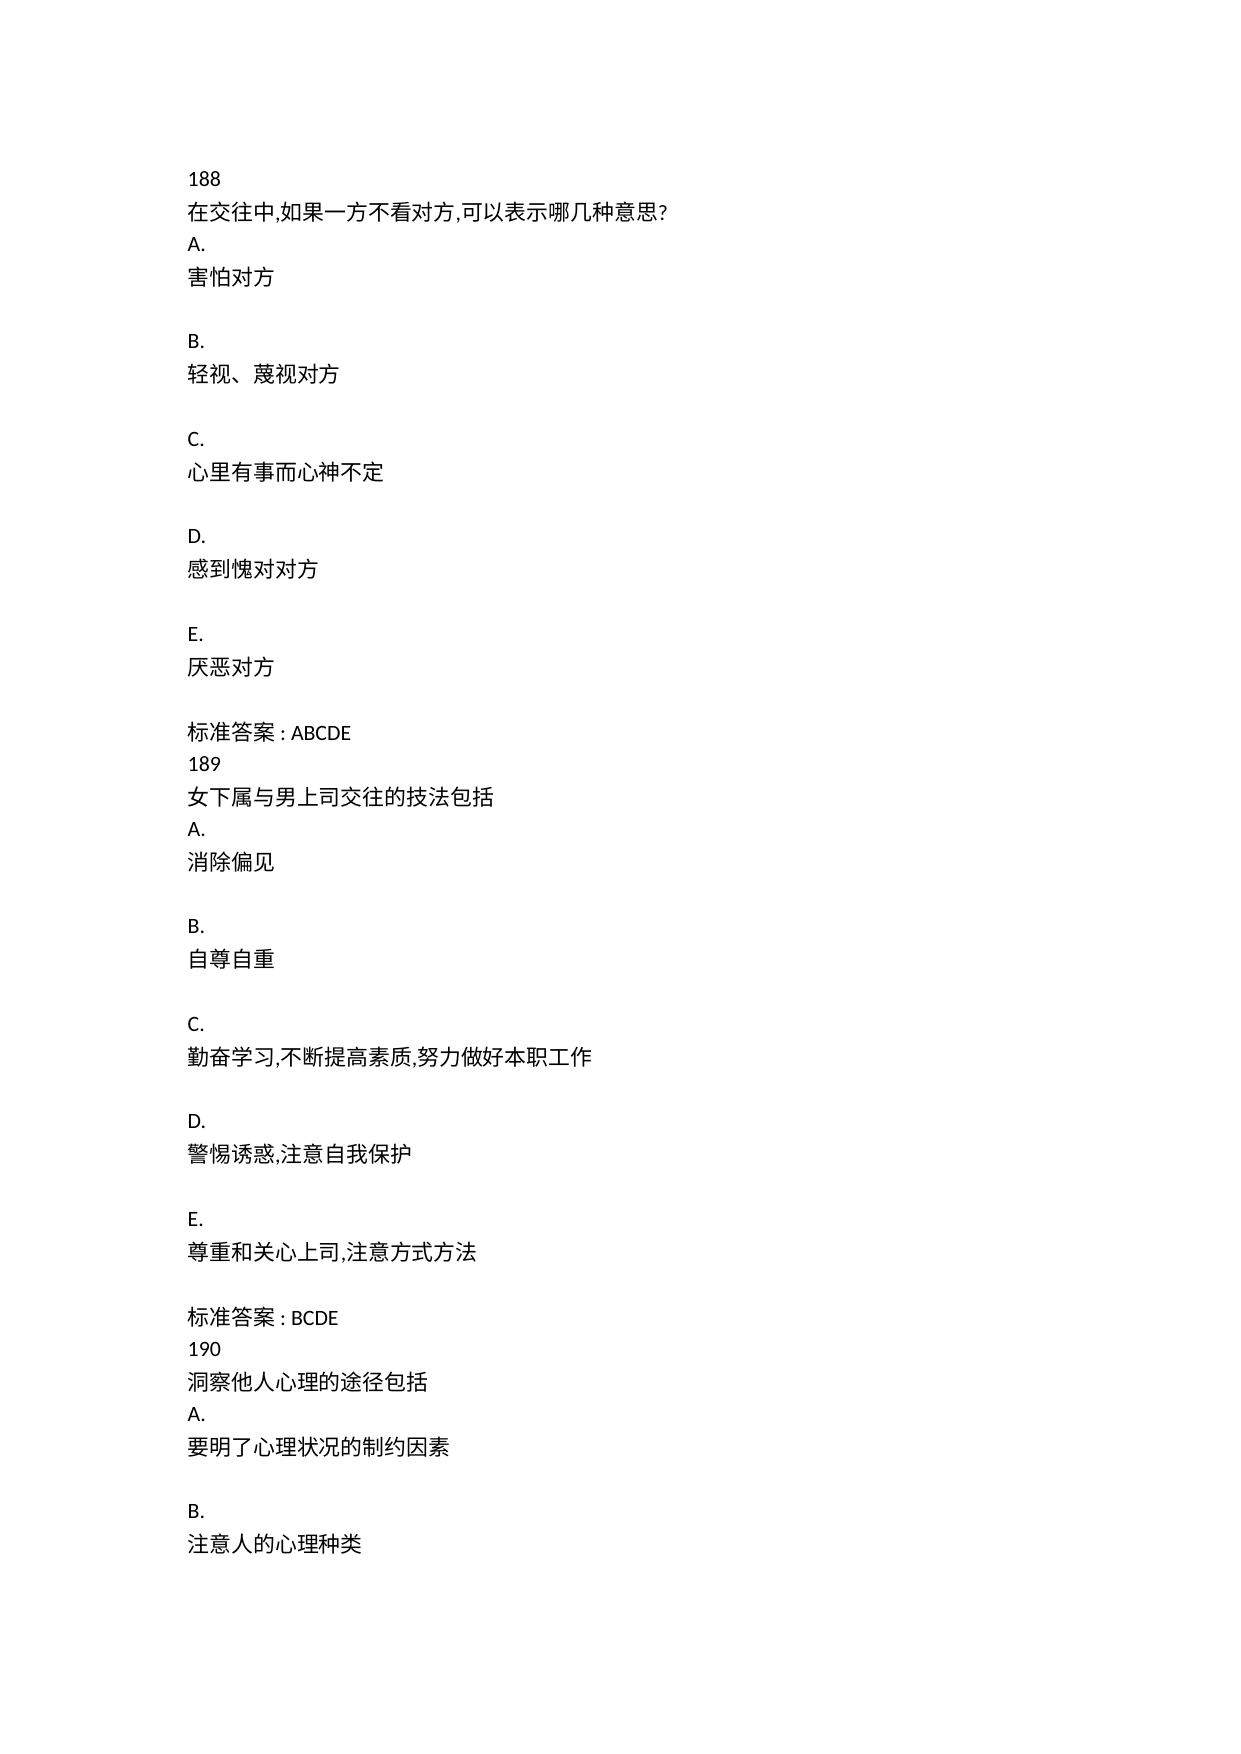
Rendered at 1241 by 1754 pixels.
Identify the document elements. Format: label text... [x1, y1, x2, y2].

text B. [187, 909, 1053, 942]
text 洞察他人心理的途径包括 [187, 1364, 1053, 1397]
text 标准答案 : BCDE [187, 1299, 1053, 1332]
text 190 [187, 1332, 1053, 1364]
text 心里有事而心神不定 [187, 454, 1053, 487]
text 188 [187, 162, 1053, 194]
text 感到愧对对方 [187, 552, 1053, 584]
text A. [187, 812, 1053, 844]
text 189 [187, 747, 1053, 779]
text D. [187, 1104, 1053, 1137]
text A. [187, 1397, 1053, 1429]
text 害怕对方 [187, 259, 1053, 292]
text B. [187, 1494, 1053, 1527]
text E. [187, 1202, 1053, 1234]
text D. [187, 519, 1053, 552]
text C. [187, 1007, 1053, 1039]
text 标准答案 : ABCDE [187, 714, 1053, 747]
text 女下属与男上司交往的技法包括 [187, 779, 1053, 812]
text 轻视、蔑视对方 [187, 357, 1053, 389]
text 消除偏见 [187, 844, 1053, 877]
text C. [187, 422, 1053, 454]
text B. [187, 324, 1053, 357]
text 厌恶对方 [187, 649, 1053, 682]
text 警惕诱惑,注意自我保护 [187, 1137, 1053, 1169]
text 尊重和关心上司,注意方式方法 [187, 1234, 1053, 1267]
text 自尊自重 [187, 942, 1053, 974]
text 在交往中,如果一方不看对方,可以表示哪几种意思? [187, 194, 1053, 227]
text E. [187, 617, 1053, 649]
text 要明了心理状况的制约因素 [187, 1429, 1053, 1462]
text A. [187, 227, 1053, 259]
text 勤奋学习,不断提高素质,努力做好本职工作 [187, 1039, 1053, 1072]
text 注意人的心理种类 [187, 1527, 1053, 1559]
